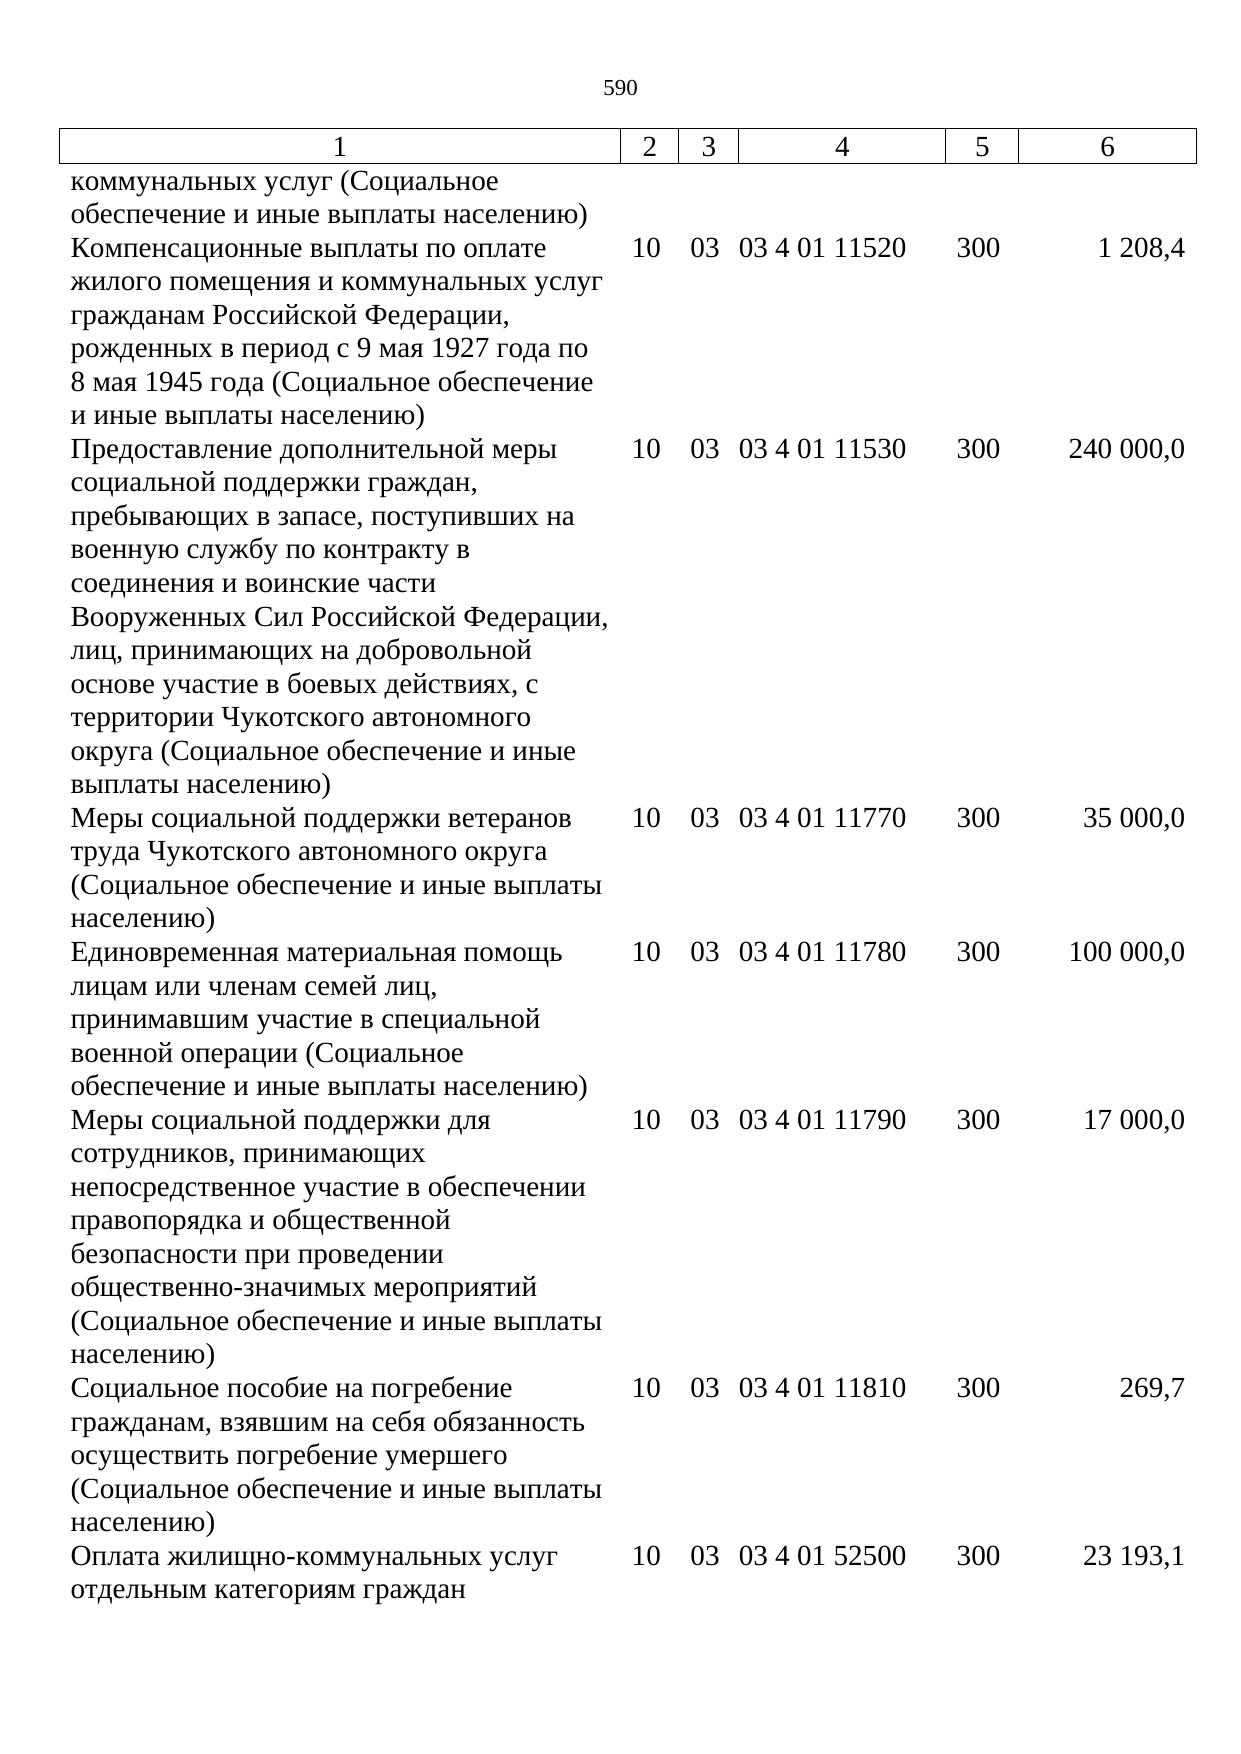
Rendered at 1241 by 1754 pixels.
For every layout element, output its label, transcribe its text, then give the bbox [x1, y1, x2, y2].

table_header 2 [621, 129, 678, 163]
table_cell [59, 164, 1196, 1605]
table_header 6 [1019, 129, 1196, 163]
table_header 5 [946, 129, 1018, 163]
table_header 4 [739, 129, 945, 163]
table_header 3 [679, 129, 738, 163]
table_header 1 [60, 129, 620, 163]
